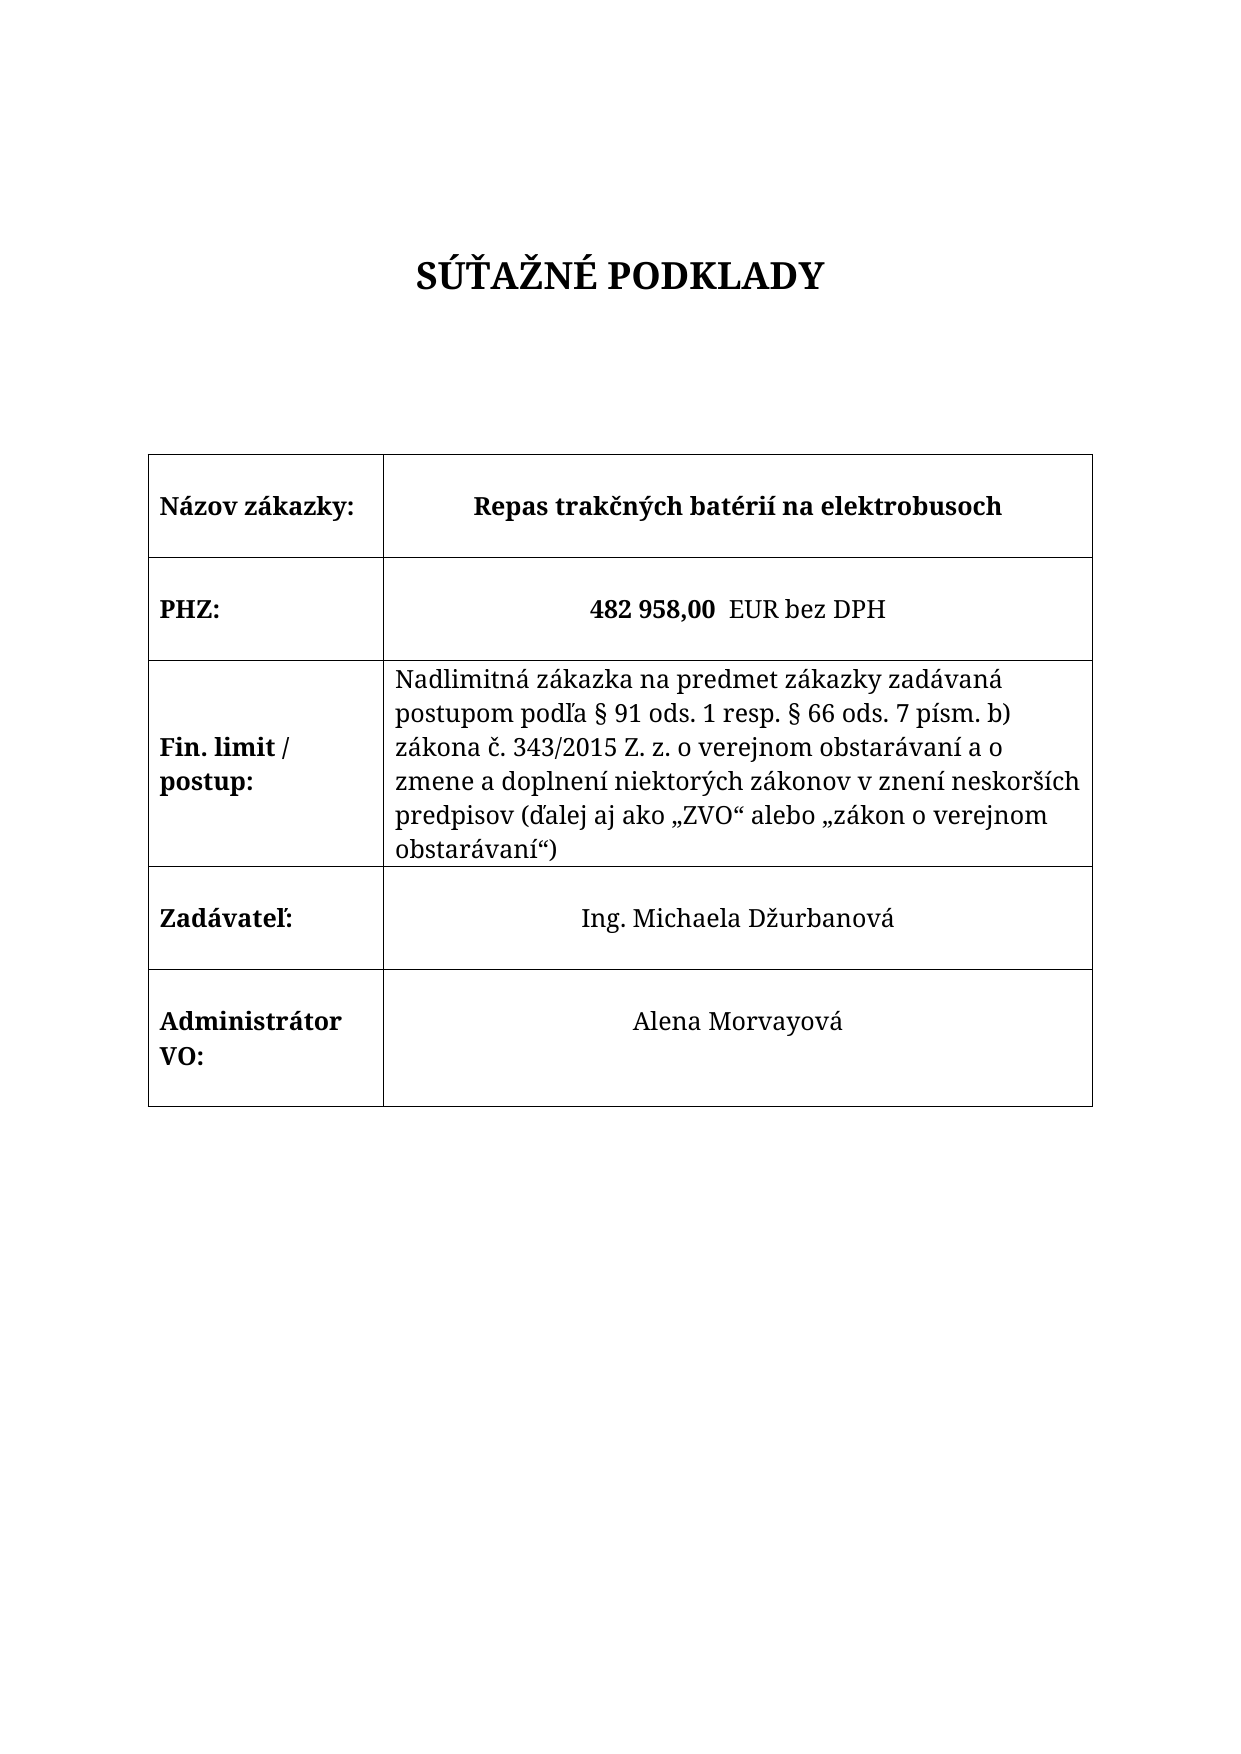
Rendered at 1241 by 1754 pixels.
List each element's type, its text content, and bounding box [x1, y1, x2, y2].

table_header Názov zákazky: [149, 455, 383, 557]
text SÚŤAŽNÉ PODKLADY [148, 250, 1093, 301]
table_cell PHZ: [149, 558, 383, 660]
table_cell Zadávateľ: [149, 867, 383, 969]
table_header Repas trakčných batérií na elektrobusoch [384, 455, 1092, 557]
table_cell 482 958,00 EUR bez DPH [384, 558, 1092, 660]
table_cell Administrátor VO: [149, 970, 383, 1106]
table_cell Ing. Michaela Džurbanová [384, 867, 1092, 969]
table_cell Fin. limit / postup: [149, 661, 383, 866]
table_cell Nadlimitná zákazka na predmet zákazky zadávaná postupom podľa § 91 ods. 1 resp. § 66 ods. 7 písm. b) zákona č. 343/2015 Z. z. o verejnom obstarávaní a o zmene a doplnení niektorých zákonov v znení neskorších predpisov (ďalej aj ako „ZVO“ alebo „zákon o verejnom obstarávaní“) [384, 661, 1092, 866]
table_cell Alena Morvayová [384, 970, 1092, 1106]
